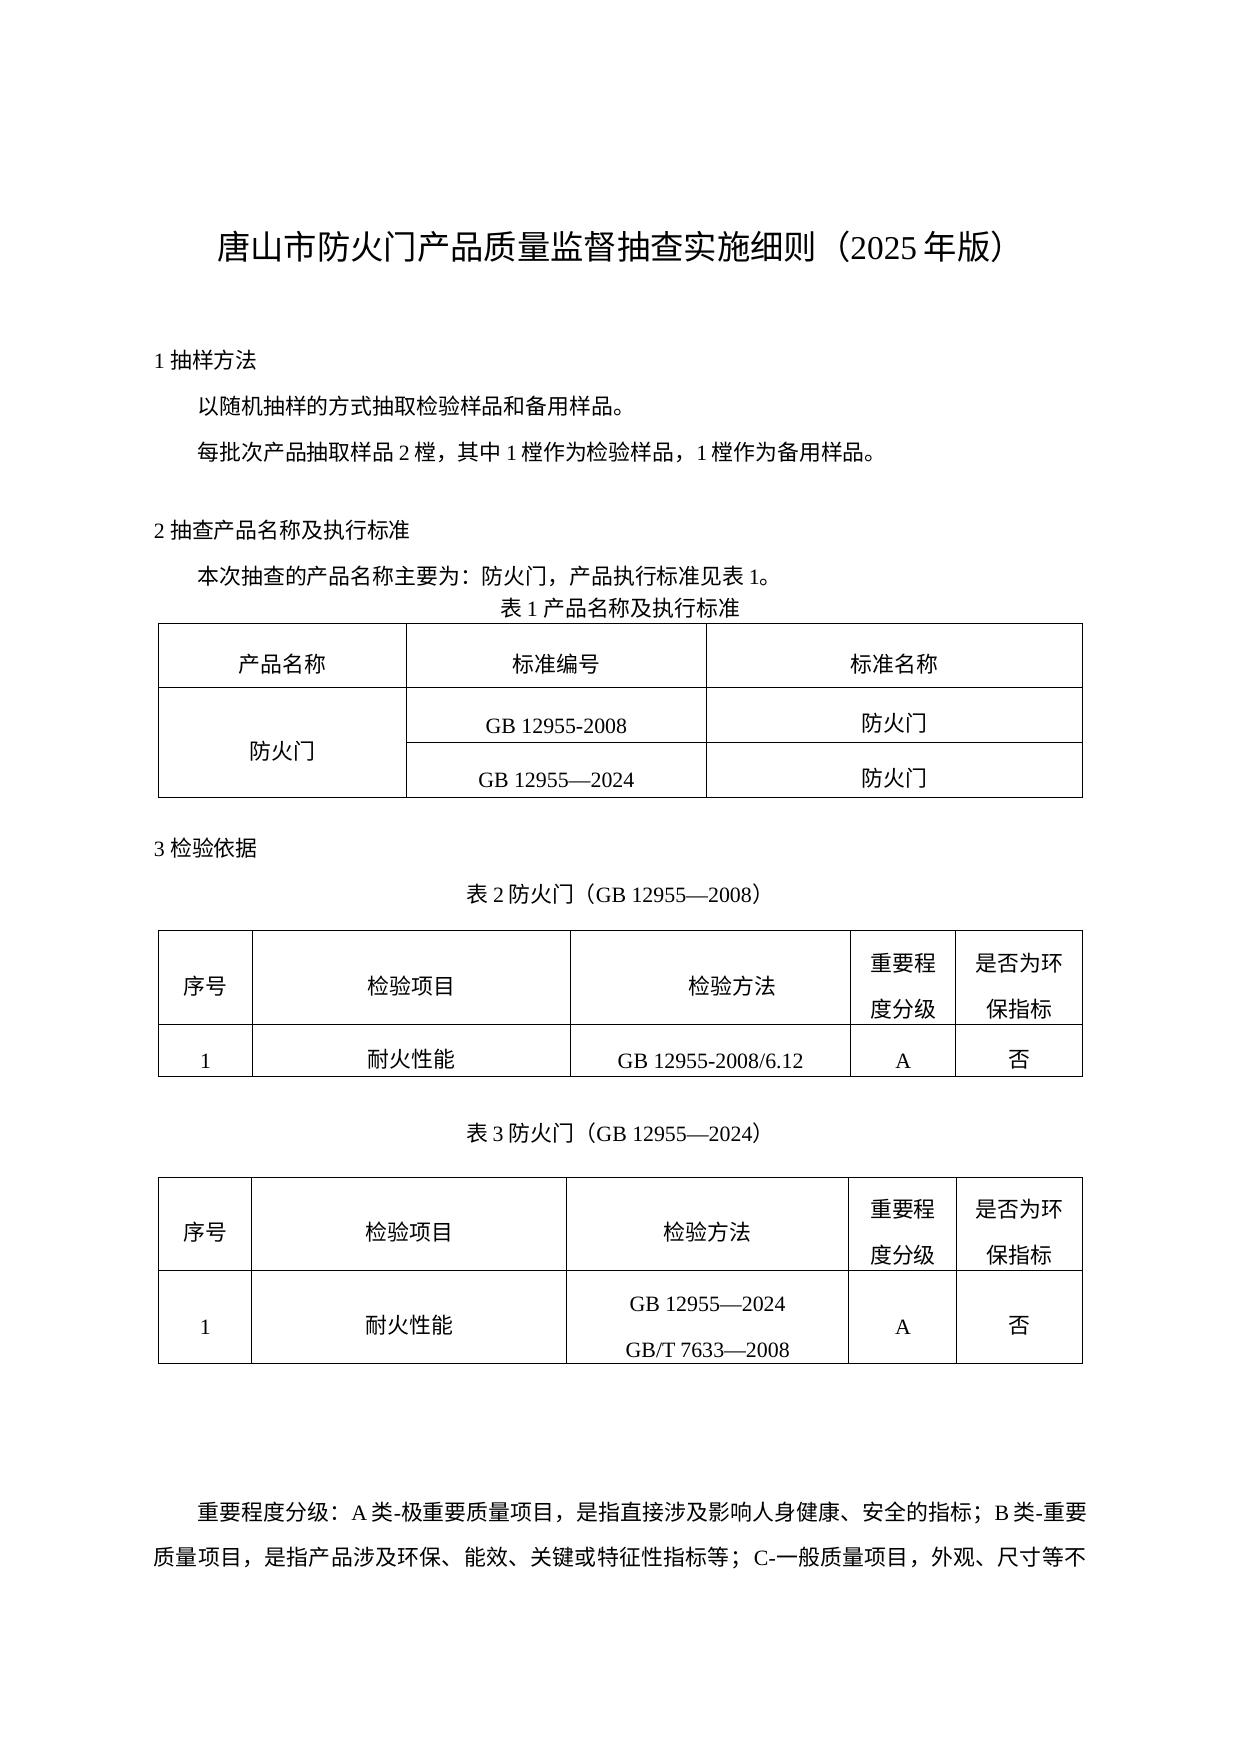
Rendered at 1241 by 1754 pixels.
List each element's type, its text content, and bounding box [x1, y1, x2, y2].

table_cell GB 12955—2024 [407, 743, 706, 797]
table_header 序号 [159, 1178, 251, 1270]
table_cell 1 [159, 1271, 251, 1362]
table_header 是否为环保指标 [956, 931, 1082, 1024]
table_header 检验项目 [253, 931, 570, 1024]
table_cell 防火门 [159, 688, 406, 797]
table_header 检验项目 [252, 1178, 566, 1270]
table_cell GB 12955-2008 [407, 688, 706, 742]
table_header 是否为环保指标 [957, 1178, 1082, 1270]
table_cell GB 12955—2024 GB/T 7633—2008 [567, 1271, 848, 1362]
text 以随机抽样的方式抽取检验样品和备用样品。 [153, 375, 1087, 421]
text 唐山市防火门产品质量监督抽查实施细则（2025年版） [153, 212, 1087, 277]
text 表2防火门（GB 12955—2008） [153, 863, 1087, 908]
table_cell 耐火性能 [252, 1271, 566, 1362]
table_cell 1 [159, 1025, 252, 1076]
table_header 重要程度分级 [849, 1178, 956, 1270]
table_header 标准名称 [707, 624, 1082, 687]
table_cell 防火门 [707, 743, 1082, 797]
table_header 重要程度分级 [851, 931, 955, 1024]
text 1 抽样方法 [153, 342, 1087, 375]
text 3 检验依据 [153, 830, 1087, 863]
table_cell 否 [956, 1025, 1082, 1076]
text 本次抽查的产品名称主要为：防火门，产品执行标准见表1。 [153, 545, 1087, 591]
table_cell 耐火性能 [253, 1025, 570, 1076]
table_header 检验方法 [567, 1178, 848, 1270]
table_cell A [849, 1271, 956, 1362]
text 表3 防火门（GB 12955—2024） [153, 1102, 1087, 1148]
table_cell 否 [957, 1271, 1082, 1362]
table_header 标准编号 [407, 624, 706, 687]
table_header 检验方法 [571, 931, 850, 1024]
text 2 抽查产品名称及执行标准 [153, 512, 1087, 545]
table_cell GB 12955-2008/6.12 [571, 1025, 850, 1076]
table_header 产品名称 [159, 624, 406, 687]
text 每批次产品抽取样品2樘，其中1樘作为检验样品，1樘作为备用样品。 [153, 421, 1087, 466]
text 表1 产品名称及执行标准 [153, 591, 1087, 623]
table_header 序号 [159, 931, 252, 1024]
table_cell 防火门 [707, 688, 1082, 742]
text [153, 1480, 1087, 1572]
table_cell A [851, 1025, 955, 1076]
